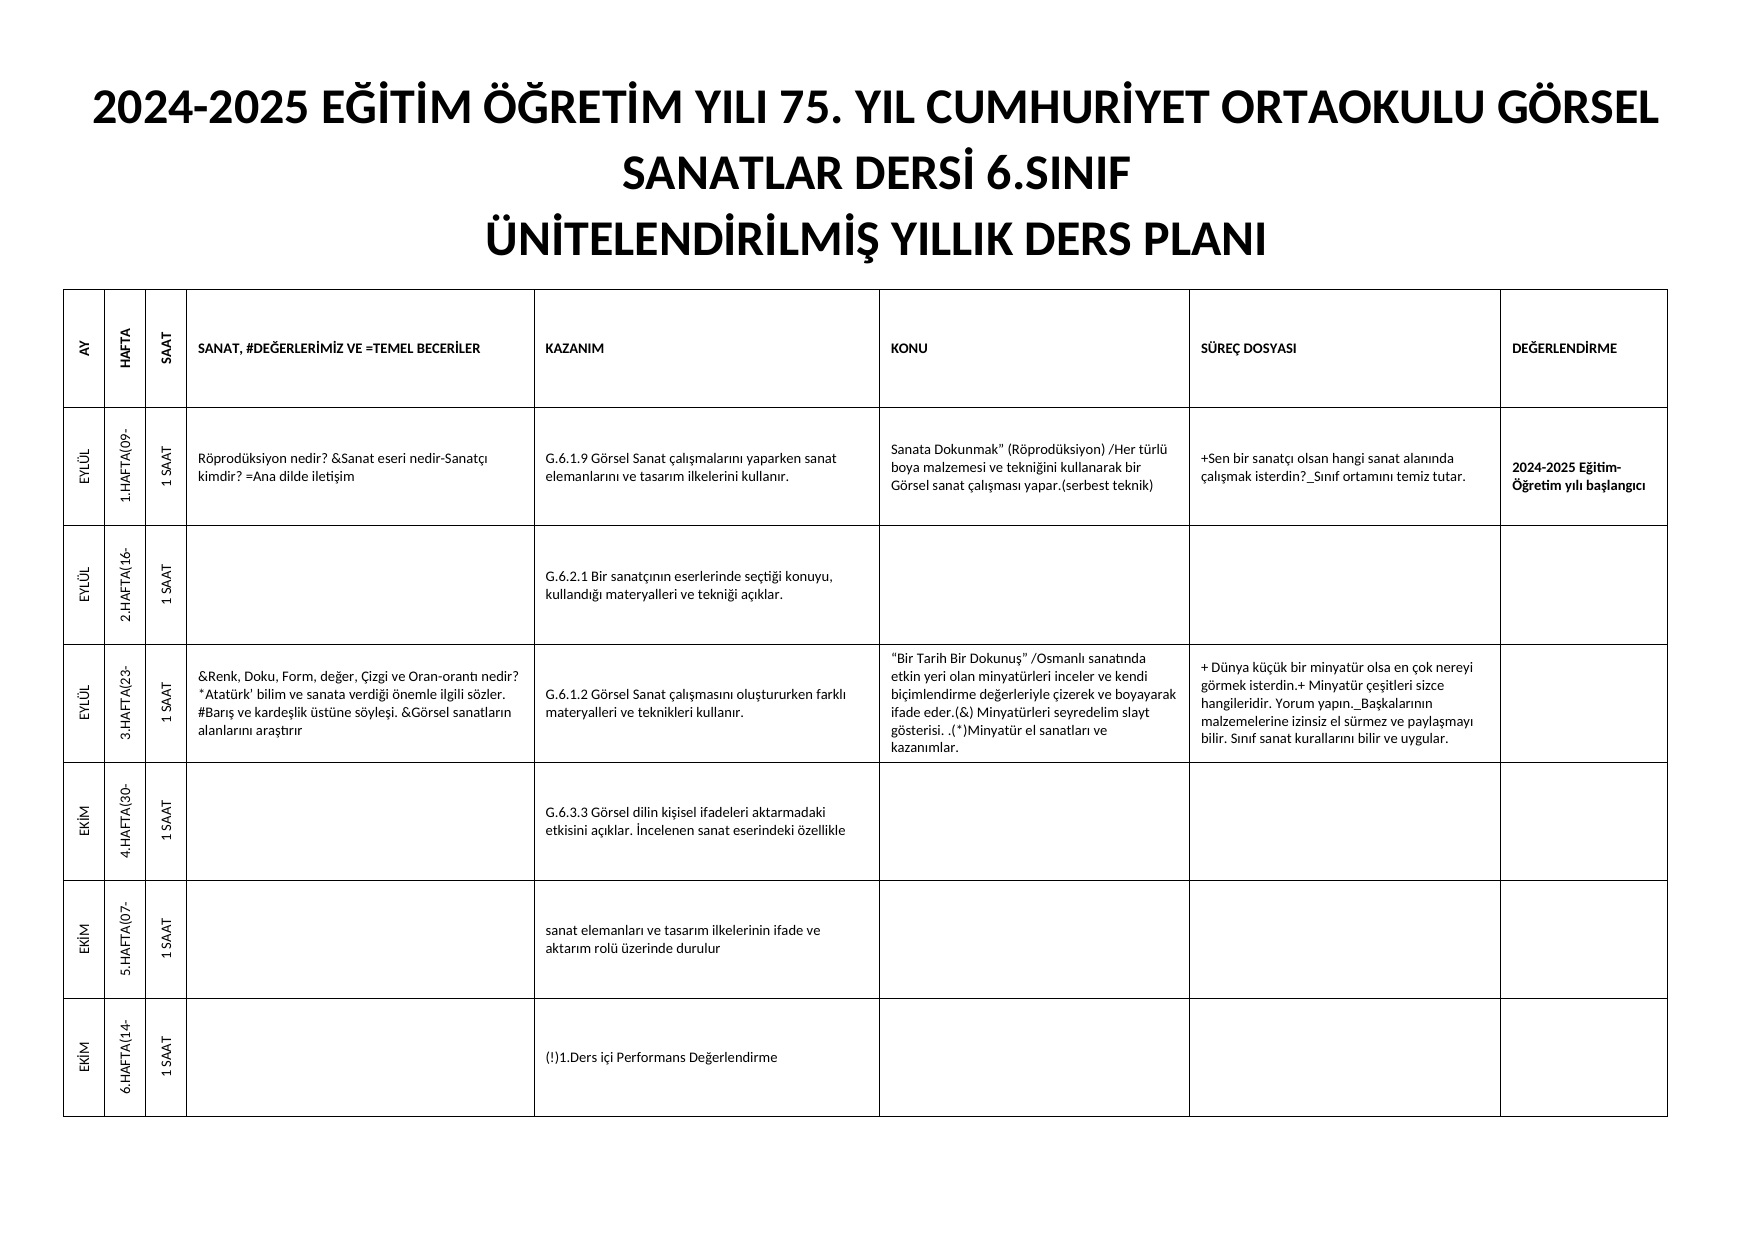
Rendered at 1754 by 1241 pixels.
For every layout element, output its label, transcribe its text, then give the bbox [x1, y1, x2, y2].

table_cell [880, 881, 1189, 998]
table_cell 1 SAAT [146, 526, 186, 643]
table_cell [1501, 526, 1667, 643]
table_cell G.6.1.2 Görsel Sanat çalışmasını oluştururken farklı materyalleri ve teknikleri kullanır. [535, 645, 879, 762]
table_cell (!)1.Ders içi Performans Değerlendirme [535, 999, 879, 1116]
table_cell 3.HAFTA(23-29) [105, 645, 145, 762]
table_cell [880, 999, 1189, 1116]
table_cell EKİM [64, 999, 104, 1116]
table_header HAFTA [105, 290, 145, 407]
text 2024-2025 EĞİTİM ÖĞRETİM YILI 75. YIL CUMHURİYET ORTAOKULU GÖRSEL SANATLAR DERSİ 6.SINIF ÜNİTELENDİRİLMİŞ YILLIK DERS PLANI [75, 75, 1679, 268]
table_header KAZANIM [535, 290, 879, 407]
table_cell Röprodüksiyon nedir? &Sanat eseri nedir-Sanatçı kimdir? =Ana dilde iletişim [187, 408, 534, 525]
table_header KONU [880, 290, 1189, 407]
table_cell [1190, 763, 1500, 880]
table_cell [1501, 999, 1667, 1116]
table_cell EKİM [64, 881, 104, 998]
table_header SANAT, #DEĞERLERİMİZ VE =TEMEL BECERİLER [187, 290, 534, 407]
table_cell G.6.1.9 Görsel Sanat çalışmalarını yaparken sanat elemanlarını ve tasarım ilkelerini kullanır. [535, 408, 879, 525]
table_cell [187, 881, 534, 998]
table_cell G.6.3.3 Görsel dilin kişisel ifadeleri aktarmadaki etkisini açıklar. İncelenen sanat eserindeki özellikle [535, 763, 879, 880]
table_cell 1 SAAT [146, 999, 186, 1116]
table_header SÜREÇ DOSYASI [1190, 290, 1500, 407]
table_cell EYLÜL [64, 526, 104, 643]
table_header DEĞERLENDİRME [1501, 290, 1667, 407]
table_cell [1501, 645, 1667, 762]
table_cell &Renk, Doku, Form, değer, Çizgi ve Oran-orantı nedir? *Atatürk’ bilim ve sanata verdiği önemle ilgili sözler. #Barış ve kardeşlik üstüne söyleşi. &Görsel sanatların alanlarını araştırır [187, 645, 534, 762]
table_cell EYLÜL [64, 408, 104, 525]
table_cell “Bir Tarih Bir Dokunuş” /Osmanlı sanatında etkin yeri olan minyatürleri inceler ve kendi biçimlendirme değerleriyle çizerek ve boyayarak ifade eder.(&) Minyatürleri seyredelim slayt gösterisi. .(*)Minyatür el sanatları ve kazanımlar. [880, 645, 1189, 762]
table_cell 5.HAFTA(07-13) [105, 881, 145, 998]
table_cell [1190, 881, 1500, 998]
table_cell [187, 999, 534, 1116]
table_cell [187, 763, 534, 880]
table_cell 4.HAFTA(30-06) [105, 763, 145, 880]
table_cell [1501, 763, 1667, 880]
table_cell + Dünya küçük bir minyatür olsa en çok nereyi görmek isterdin.+ Minyatür çeşitleri sizce hangileridir. Yorum yapın._Başkalarının malzemelerine izinsiz el sürmez ve paylaşmayı bilir. Sınıf sanat kurallarını bilir ve uygular. [1190, 645, 1500, 762]
table_cell Sanata Dokunmak” (Röprodüksiyon) /Her türlü boya malzemesi ve tekniğini kullanarak bir Görsel sanat çalışması yapar.(serbest teknik) [880, 408, 1189, 525]
table_cell 1 SAAT [146, 881, 186, 998]
table_header SAAT [146, 290, 186, 407]
table_cell 1 SAAT [146, 763, 186, 880]
table_cell [1501, 881, 1667, 998]
table_cell 1 SAAT [146, 645, 186, 762]
table_cell 1.HAFTA(09-15) [105, 408, 145, 525]
table_cell 2.HAFTA(16-22) [105, 526, 145, 643]
table_cell sanat elemanları ve tasarım ilkelerinin ifade ve aktarım rolü üzerinde durulur [535, 881, 879, 998]
table_cell G.6.2.1 Bir sanatçının eserlerinde seçtiği konuyu, kullandığı materyalleri ve tekniği açıklar. [535, 526, 879, 643]
table_cell [1190, 526, 1500, 643]
table_cell 6.HAFTA(14-20) [105, 999, 145, 1116]
table_cell EKİM [64, 763, 104, 880]
table_cell EYLÜL [64, 645, 104, 762]
table_cell 1 SAAT [146, 408, 186, 525]
table_cell 2024-2025 Eğitim-Öğretim yılı başlangıcı [1501, 408, 1667, 525]
table_cell [880, 526, 1189, 643]
table_cell [1190, 999, 1500, 1116]
table_cell [187, 526, 534, 643]
table_header AY [64, 290, 104, 407]
table_cell +Sen bir sanatçı olsan hangi sanat alanında çalışmak isterdin?_Sınıf ortamını temiz tutar. [1190, 408, 1500, 525]
table_cell [880, 763, 1189, 880]
